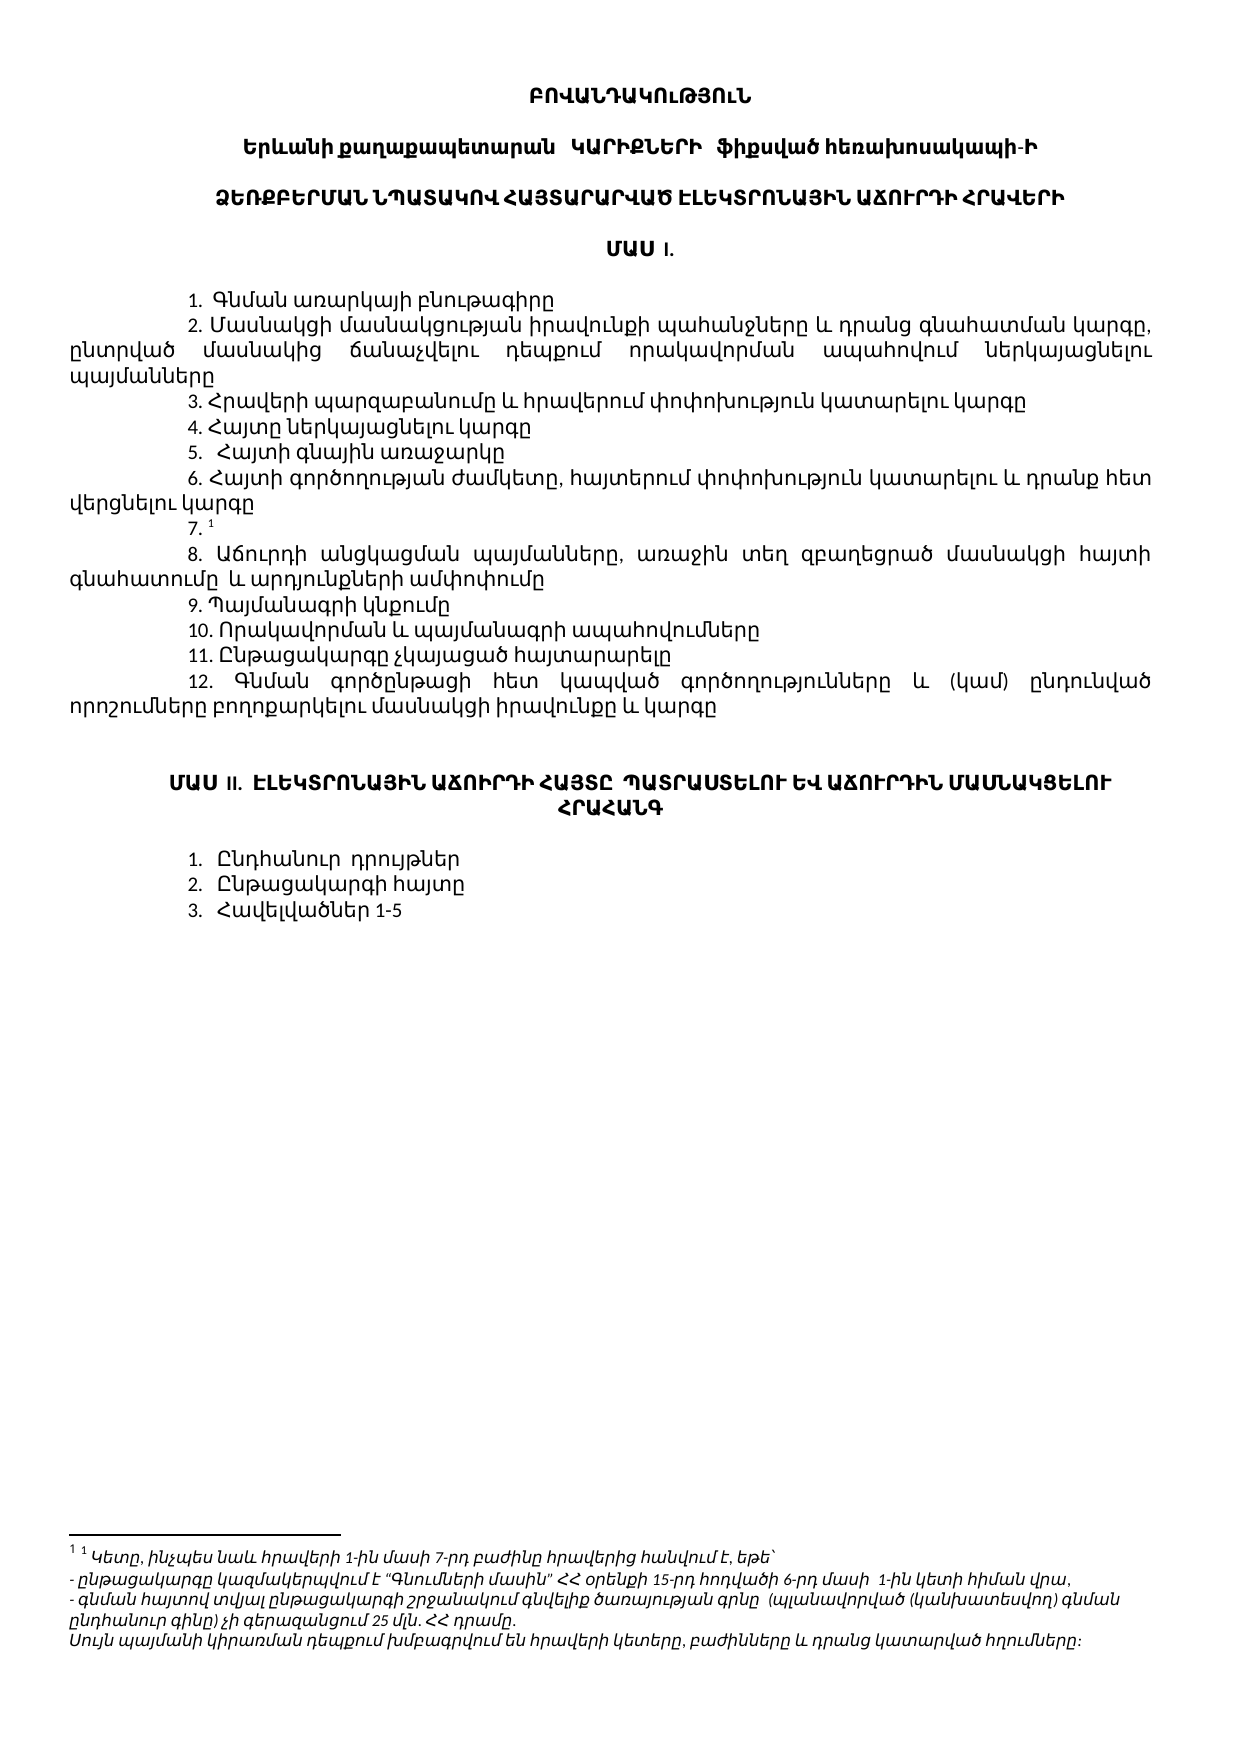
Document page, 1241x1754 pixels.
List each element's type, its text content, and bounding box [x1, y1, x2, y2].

text 8. Աճուրդի անցկացման պայմանները, առաջին տեղ զբաղեցրած մասնակցի հայտի գնահատումը և արդյունքների ամփոփումը [69, 541, 1152, 592]
text 2. Մասնակցի մասնակցության իրավունքի պահանջները և դրանց գնահատման կարգը, ընտրված մասնակից ճանաչվելու դեպքում որակավորման ապահովում ներկայացնելու պայմանները [69, 312, 1152, 388]
text 11. Ընթացակարգը չկայացած հայտարարելը [69, 643, 1152, 668]
text 12. Գնման գործընթացի հետ կապված գործողությունները և (կամ) ընդունված որոշումները բողոքարկելու մասնակցի իրավունքը և կարգը [69, 668, 1152, 719]
text 3. Հավելվածներ 1-5 [69, 897, 1152, 922]
text 6. Հայտի գործողության ժամկետը, հայտերում փոփոխություն կատարելու և դրանք հետ վերցնելու կարգը [69, 465, 1152, 516]
text ՁԵՌՔԲԵՐՄԱՆ ՆՊԱՏԱԿՈՎ ՀԱՅՏԱՐԱՐՎԱԾ ԷԼԵԿՏՐՈՆԱՅԻՆ ԱՃՈՒՐԴԻ ՀՐԱՎԵՐԻ [69, 185, 1152, 211]
text 4. Հայտը ներկայացնելու կարգը [69, 414, 1152, 439]
text ԲՈՎԱՆԴԱԿՈւԹՅՈւՆ [69, 83, 1152, 109]
text 10. Որակավորման և պայմանագրի ապահովումները [69, 617, 1152, 643]
text 2. Ընթացակարգի հայտը [69, 871, 1152, 897]
text ՄԱՍ I. [69, 236, 1152, 261]
text Երևանի քաղաքապետարան ԿԱՐԻՔՆԵՐԻ ֆիքսված հեռախոսակապի-Ի [69, 134, 1152, 160]
text 9. Պայմանագրի կնքումը [69, 592, 1152, 617]
text 1. Ընդհանուր դրույթներ [69, 846, 1152, 871]
text 3. Հրավերի պարզաբանումը և հրավերում փոփոխություն կատարելու կարգը [69, 388, 1152, 414]
text 5. Հայտի գնային առաջարկը [69, 439, 1152, 465]
text 1. Գնման առարկայի բնութագիրը [69, 287, 1152, 312]
text 7. [69, 516, 1152, 541]
text ՄԱՍ II. ԷԼԵԿՏՐՈՆԱՅԻՆ ԱՃՈԻՐԴԻ ՀԱՅՏԸ ՊԱՏՐԱՍՏԵԼՈՒ ԵՎ ԱՃՈՒՐԴԻՆ ՄԱՍՆԱԿՑԵԼՈՒ ՀՐԱՀԱՆԳ [69, 770, 1152, 821]
